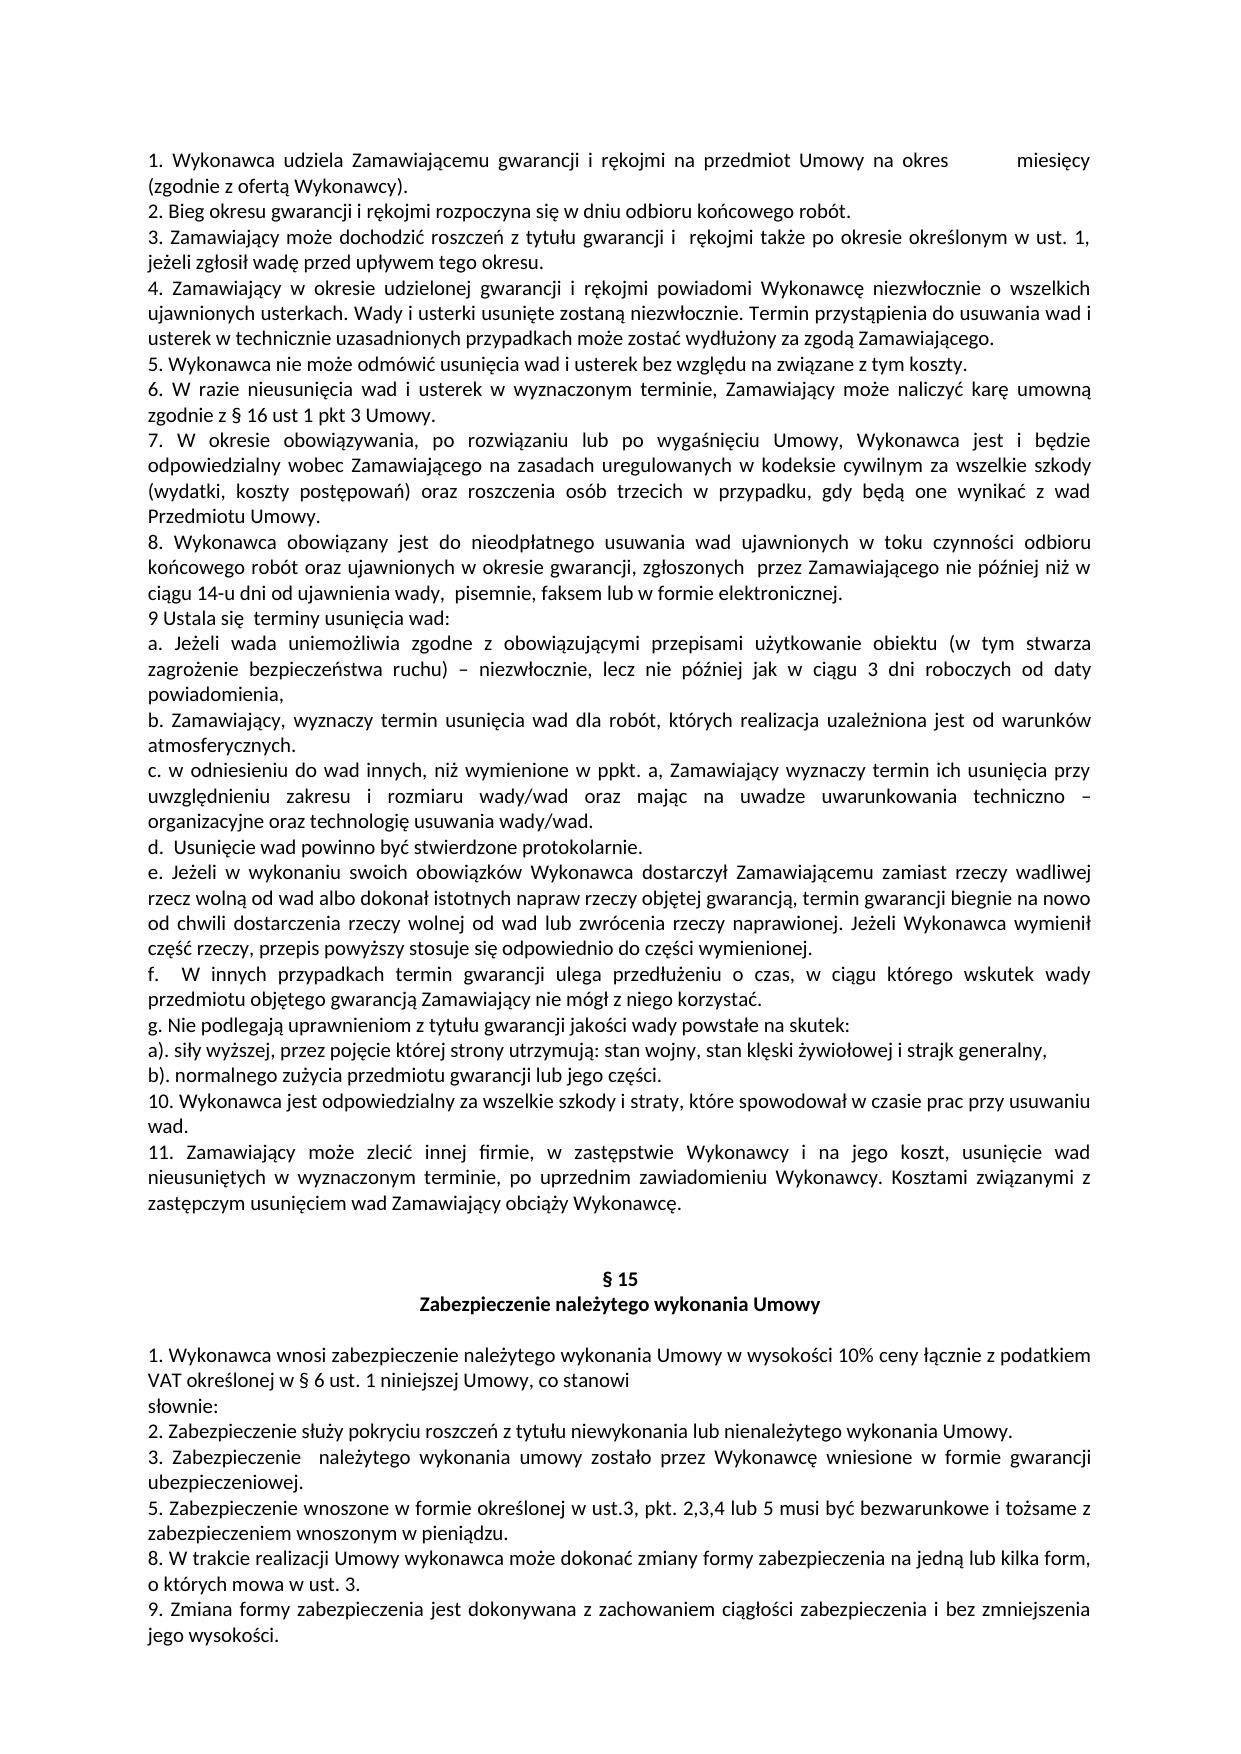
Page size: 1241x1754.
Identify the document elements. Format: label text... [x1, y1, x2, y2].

text 4. Zamawiający w okresie udzielonej gwarancji i rękojmi powiadomi Wykonawcę niezwłocznie o wszelkich ujawnionych usterkach. Wady i usterki usunięte zostaną niezwłocznie. Termin przystąpienia do usuwania wad i usterek w technicznie uzasadnionych przypadkach może zostać wydłużony za zgodą Zamawiającego. [148, 275, 1093, 351]
text 2. Bieg okresu gwarancji i rękojmi rozpoczyna się w dniu odbioru końcowego robót. [148, 198, 1093, 224]
text c. w odniesieniu do wad innych, niż wymienione w ppkt. a, Zamawiający wyznaczy termin ich usunięcia przy uwzględnieniu zakresu i rozmiaru wady/wad oraz mając na uwadze uwarunkowania techniczno – organizacyjne oraz technologię usuwania wady/wad. [148, 758, 1093, 834]
text Zabezpieczenie należytego wykonania Umowy [148, 1291, 1093, 1317]
text a). siły wyższej, przez pojęcie której strony utrzymują: stan wojny, stan klęski żywiołowej i strajk generalny, [148, 1037, 1093, 1063]
text 11. Zamawiający może zlecić innej firmie, w zastępstwie Wykonawcy i na jego koszt, usunięcie wad nieusuniętych w wyznaczonym terminie, po uprzednim zawiadomieniu Wykonawcy. Kosztami związanymi z zastępczym usunięciem wad Zamawiający obciąży Wykonawcę. [148, 1139, 1093, 1215]
text g. Nie podlegają uprawnieniom z tytułu gwarancji jakości wady powstałe na skutek: [148, 1012, 1093, 1037]
text a. Jeżeli wada uniemożliwia zgodne z obowiązującymi przepisami użytkowanie obiektu (w tym stwarza zagrożenie bezpieczeństwa ruchu) – niezwłocznie, lecz nie później jak w ciągu 3 dni roboczych od daty powiadomienia, [148, 631, 1093, 707]
text 1. Wykonawca udziela Zamawiającemu gwarancji i rękojmi na przedmiot Umowy na okres miesięcy (zgodnie z ofertą Wykonawcy). [148, 148, 1093, 198]
text 9. Zmiana formy zabezpieczenia jest dokonywana z zachowaniem ciągłości zabezpieczenia i bez zmniejszenia jego wysokości. [148, 1596, 1093, 1647]
text 2. Zabezpieczenie służy pokryciu roszczeń z tytułu niewykonania lub nienależytego wykonania Umowy. [148, 1418, 1093, 1444]
text § 15 [148, 1266, 1093, 1291]
text d. Usunięcie wad powinno być stwierdzone protokolarnie. [148, 834, 1093, 859]
text 8. Wykonawca obowiązany jest do nieodpłatnego usuwania wad ujawnionych w toku czynności odbioru końcowego robót oraz ujawnionych w okresie gwarancji, zgłoszonych przez Zamawiającego nie później niż w ciągu 14-u dni od ujawnienia wady, pisemnie, faksem lub w formie elektronicznej. [148, 529, 1093, 605]
text b). normalnego zużycia przedmiotu gwarancji lub jego części. [148, 1063, 1093, 1088]
text 5. Wykonawca nie może odmówić usunięcia wad i usterek bez względu na związane z tym koszty. [148, 351, 1093, 376]
text f. W innych przypadkach termin gwarancji ulega przedłużeniu o czas, w ciągu którego wskutek wady przedmiotu objętego gwarancją Zamawiający nie mógł z niego korzystać. [148, 961, 1093, 1012]
text 5. Zabezpieczenie wnoszone w formie określonej w ust.3, pkt. 2,3,4 lub 5 musi być bezwarunkowe i tożsame z zabezpieczeniem wnoszonym w pieniądzu. [148, 1495, 1093, 1546]
text 3. Zabezpieczenie należytego wykonania umowy zostało przez Wykonawcę wniesione w formie gwarancji ubezpieczeniowej. [148, 1444, 1093, 1495]
text e. Jeżeli w wykonaniu swoich obowiązków Wykonawca dostarczył Zamawiającemu zamiast rzeczy wadliwej rzecz wolną od wad albo dokonał istotnych napraw rzeczy objętej gwarancją, termin gwarancji biegnie na nowo od chwili dostarczenia rzeczy wolnej od wad lub zwrócenia rzeczy naprawionej. Jeżeli Wykonawca wymienił część rzeczy, przepis powyższy stosuje się odpowiednio do części wymienionej. [148, 859, 1093, 961]
text słownie: [148, 1393, 1093, 1418]
text 8. W trakcie realizacji Umowy wykonawca może dokonać zmiany formy zabezpieczenia na jedną lub kilka form, o których mowa w ust. 3. [148, 1546, 1093, 1596]
text 7. W okresie obowiązywania, po rozwiązaniu lub po wygaśnięciu Umowy, Wykonawca jest i będzie odpowiedzialny wobec Zamawiającego na zasadach uregulowanych w kodeksie cywilnym za wszelkie szkody (wydatki, koszty postępowań) oraz roszczenia osób trzecich w przypadku, gdy będą one wynikać z wad Przedmiotu Umowy. [148, 427, 1093, 529]
text 1. Wykonawca wnosi zabezpieczenie należytego wykonania Umowy w wysokości 10% ceny łącznie z podatkiem VAT określonej w § 6 ust. 1 niniejszej Umowy, co stanowi [148, 1342, 1093, 1393]
text 9 Ustala się terminy usunięcia wad: [148, 605, 1093, 631]
text b. Zamawiający, wyznaczy termin usunięcia wad dla robót, których realizacja uzależniona jest od warunków atmosferycznych. [148, 707, 1093, 758]
text 10. Wykonawca jest odpowiedzialny za wszelkie szkody i straty, które spowodował w czasie prac przy usuwaniu wad. [148, 1088, 1093, 1139]
text 6. W razie nieusunięcia wad i usterek w wyznaczonym terminie, Zamawiający może naliczyć karę umowną zgodnie z § 16 ust 1 pkt 3 Umowy. [148, 376, 1093, 427]
text 3. Zamawiający może dochodzić roszczeń z tytułu gwarancji i rękojmi także po okresie określonym w ust. 1, jeżeli zgłosił wadę przed upływem tego okresu. [148, 224, 1093, 275]
